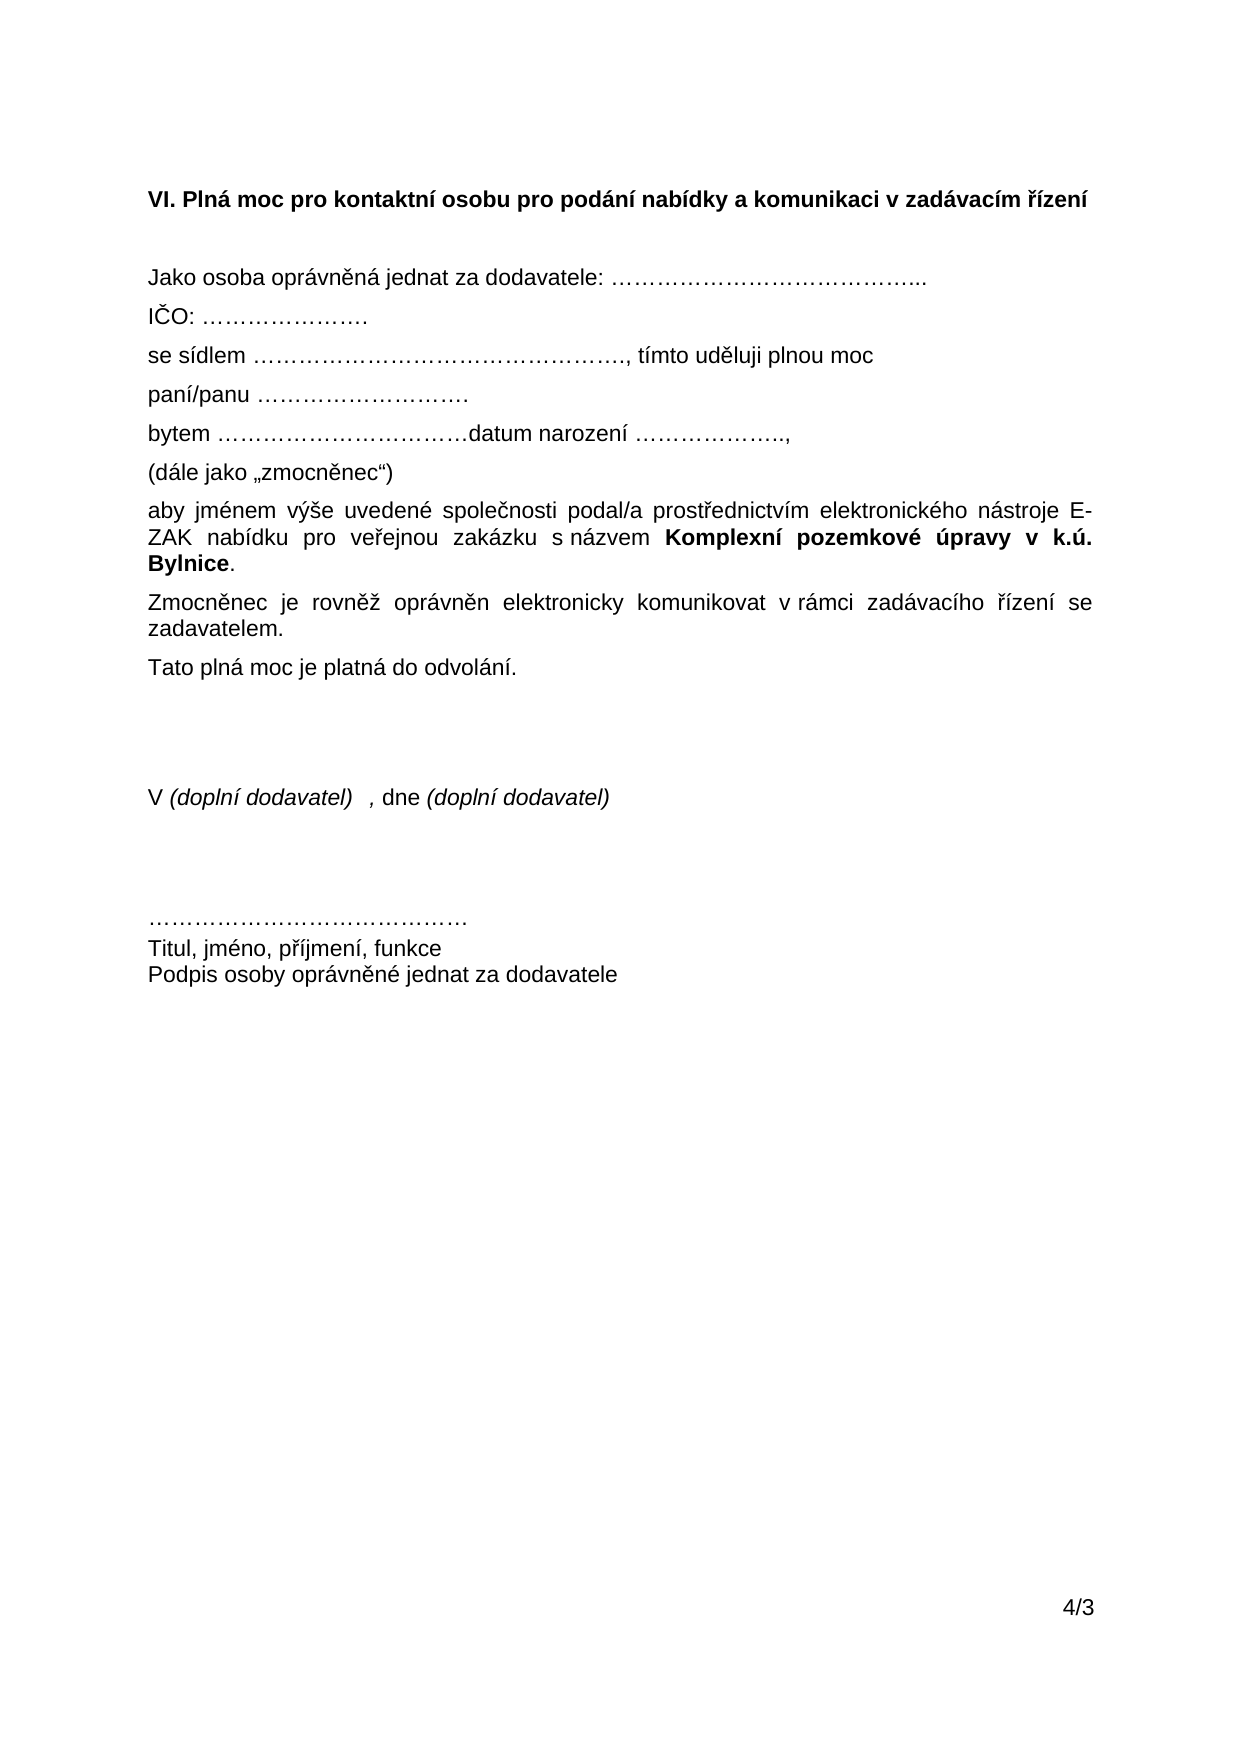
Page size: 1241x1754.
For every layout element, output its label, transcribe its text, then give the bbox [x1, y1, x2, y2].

text Podpis osoby oprávněné jednat za dodavatele [148, 961, 1093, 987]
text V (doplní dodavatel) , dne (doplní dodavatel) [148, 783, 1093, 810]
text IČO: …………………. [148, 303, 1093, 329]
text paní/panu ………………………. [148, 381, 1093, 407]
text se sídlem …………………………………………., tímto uděluji plnou moc [148, 342, 1093, 368]
text (dále jako „zmocněnec“) [148, 458, 1093, 485]
text aby jménem výše uvedené společnosti podal/a prostřednictvím elektronického nástroje E-ZAK nabídku pro veřejnou zakázku s názvem Komplexní pozemkové úpravy v k.ú. Bylnice. [148, 497, 1093, 576]
text VI. Plná moc pro kontaktní osobu pro podání nabídky a komunikaci v zadávacím řízení [148, 186, 1093, 213]
text …………………………………… [148, 904, 1093, 931]
text Titul, jméno, příjmení, funkce [148, 934, 1093, 961]
text Zmocněnec je rovněž oprávněn elektronicky komunikovat v rámci zadávacího řízení se zadavatelem. [148, 589, 1093, 642]
text bytem ……………………………datum narození ……………….., [148, 419, 1093, 446]
text Tato plná moc je platná do odvolání. [148, 654, 1093, 680]
text Jako osoba oprávněná jednat za dodavatele: …………………………………... [148, 264, 1093, 291]
